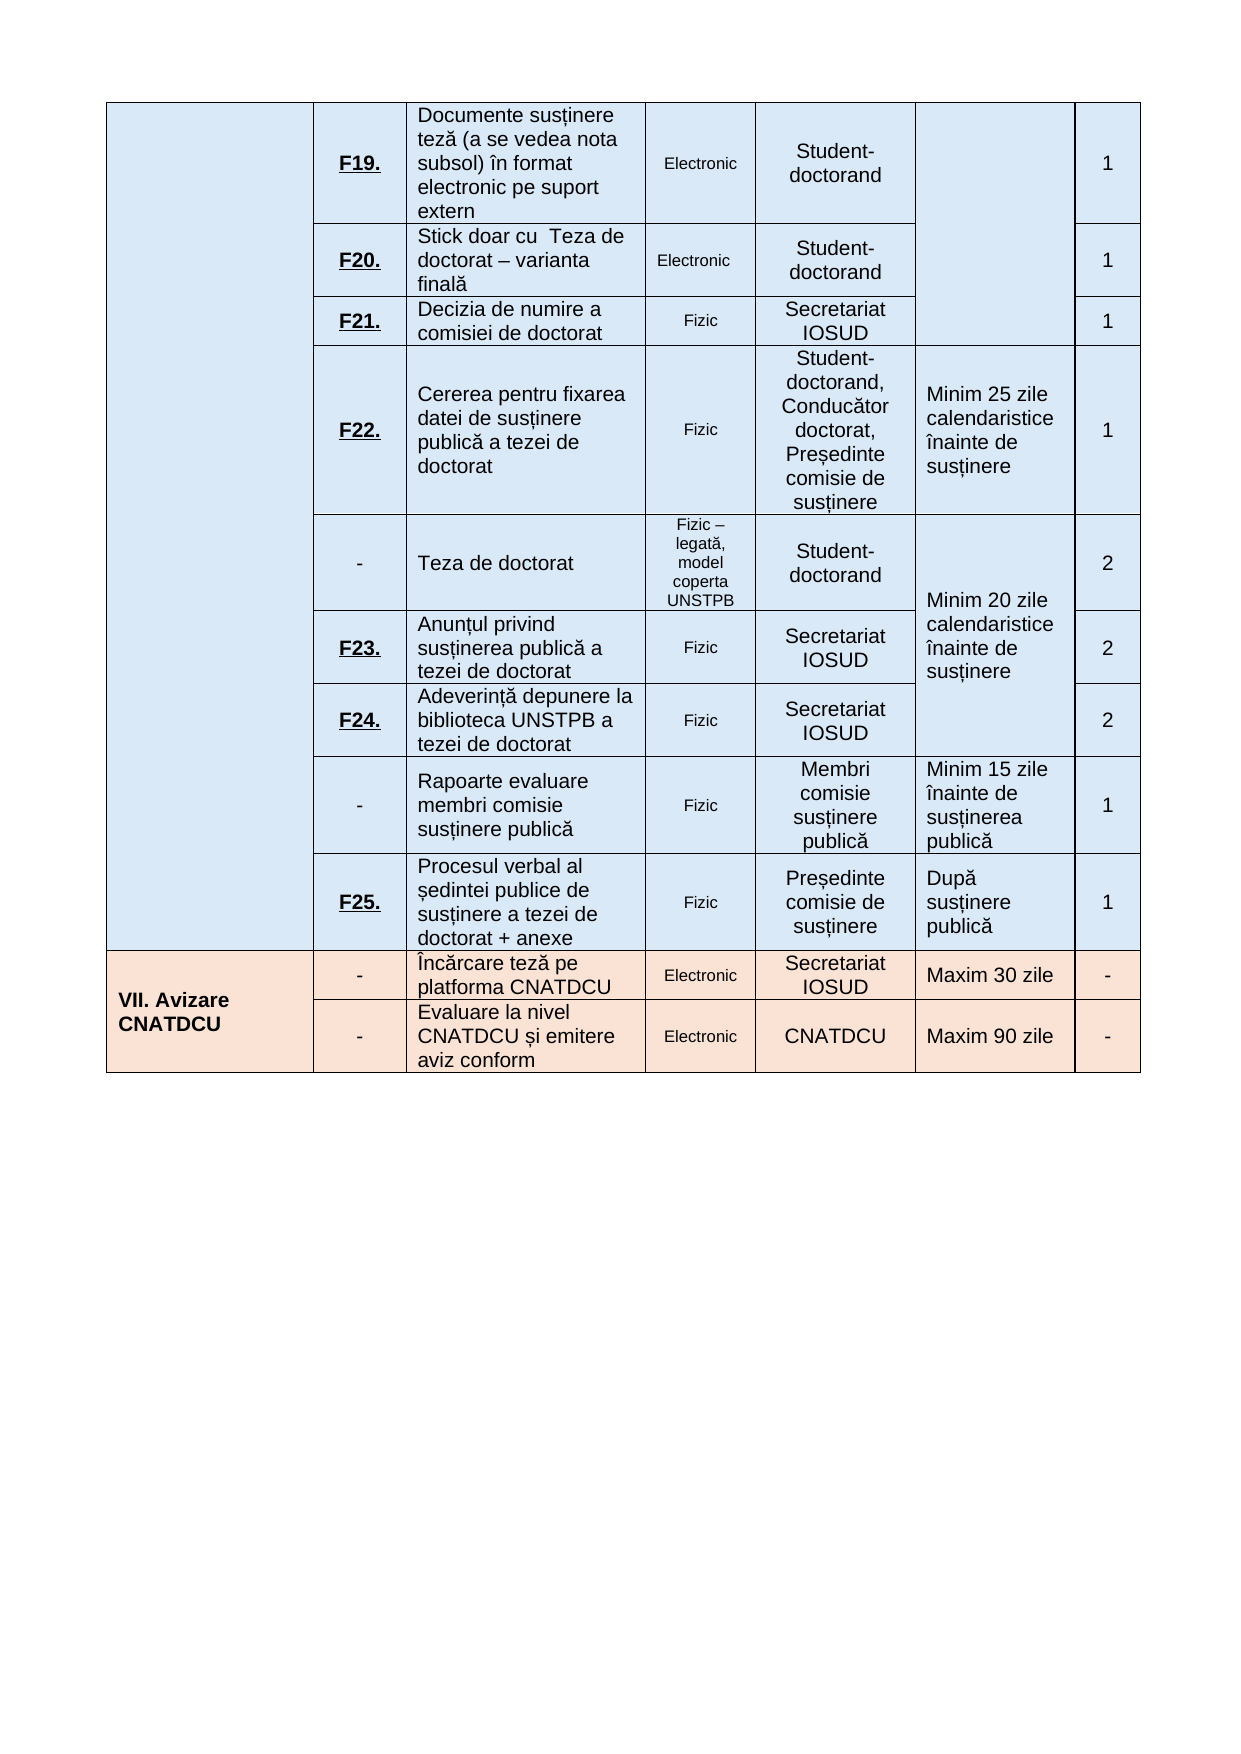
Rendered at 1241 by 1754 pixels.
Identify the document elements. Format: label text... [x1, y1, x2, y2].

table_cell Student-doctorand, Conducător doctorat, Președinte comisie de susținere [756, 346, 915, 513]
table_cell 1 [1076, 757, 1140, 853]
table_cell [314, 854, 406, 950]
table_cell Maxim 30 zile [916, 951, 1074, 999]
table_cell - [314, 515, 406, 610]
table_cell Electronic [646, 224, 755, 296]
table_cell [314, 297, 406, 345]
table_cell - [314, 951, 406, 999]
table_cell 2 [1076, 611, 1140, 683]
table_cell Președinte comisie de susținere [756, 854, 915, 950]
table_cell Fizic [646, 297, 755, 345]
table_cell [314, 611, 406, 683]
table_cell Student-doctorand [756, 103, 915, 223]
table_cell Maxim 90 zile [916, 1000, 1074, 1072]
table_cell Fizic [646, 757, 755, 853]
table_cell Electronic [646, 951, 755, 999]
table_cell 1 [1076, 103, 1140, 223]
table_cell 1 [1076, 854, 1140, 950]
table_cell Minim 20 zile calendaristice înainte de susținere [916, 515, 1074, 756]
table_cell Teza de doctorat [407, 515, 645, 610]
table_cell Secretariat IOSUD [756, 297, 915, 345]
table_cell Membri comisie susținere publică [756, 757, 915, 853]
table_cell Procesul verbal al ședintei publice de susținere a tezei de doctorat + anexe [407, 854, 645, 950]
table_cell [314, 224, 406, 296]
table_cell - [314, 757, 406, 853]
table_cell 2 [1076, 515, 1140, 610]
table_cell Fizic [646, 346, 755, 513]
table_cell VII. Avizare CNATDCU [107, 951, 313, 1072]
table_cell 1 [1076, 224, 1140, 296]
table_cell Stick doar cu Teza de doctorat – varianta finală [407, 224, 645, 296]
table_cell Electronic [646, 1000, 755, 1072]
table_cell 1 [1076, 297, 1140, 345]
table_cell CNATDCU [756, 1000, 915, 1072]
table_cell Secretariat IOSUD [756, 611, 915, 683]
table_cell Fizic [646, 684, 755, 756]
table_cell [314, 346, 406, 513]
table_cell Fizic [646, 854, 755, 950]
table_cell 1 [1076, 346, 1140, 513]
table_cell Decizia de numire a comisiei de doctorat [407, 297, 645, 345]
table_cell Secretariat IOSUD [756, 684, 915, 756]
table_cell Adeverință depunere la biblioteca UNSTPB a tezei de doctorat [407, 684, 645, 756]
table_cell Minim 15 zile înainte de susținerea publică [916, 757, 1074, 853]
table_cell [314, 103, 406, 223]
table_cell Cererea pentru fixarea datei de susținere publică a tezei de doctorat [407, 346, 645, 513]
table_cell Fizic [646, 611, 755, 683]
table_cell [314, 684, 406, 756]
table_cell Încărcare teză pe platforma CNATDCU [407, 951, 645, 999]
table_cell Evaluare la nivel CNATDCU și emitere aviz conform [407, 1000, 645, 1072]
table_cell Fizic – legată, model coperta UNSTPB [646, 515, 755, 610]
table_cell Electronic [646, 103, 755, 223]
table_cell Student-doctorand [756, 224, 915, 296]
table_cell Secretariat IOSUD [756, 951, 915, 999]
table_cell Student-doctorand [756, 515, 915, 610]
table_cell Anunțul privind susținerea publică a tezei de doctorat [407, 611, 645, 683]
table_cell Rapoarte evaluare membri comisie susținere publică [407, 757, 645, 853]
table_cell - [1076, 951, 1140, 999]
table_cell 2 [1076, 684, 1140, 756]
table_cell Minim 25 zile calendaristice înainte de susținere [916, 346, 1074, 513]
table_cell Documente susținere teză (a se vedea nota subsol) în format electronic pe suport extern [407, 103, 645, 223]
table_cell - [314, 1000, 406, 1072]
table_cell După susținere publică [916, 854, 1074, 950]
table_cell - [1076, 1000, 1140, 1072]
